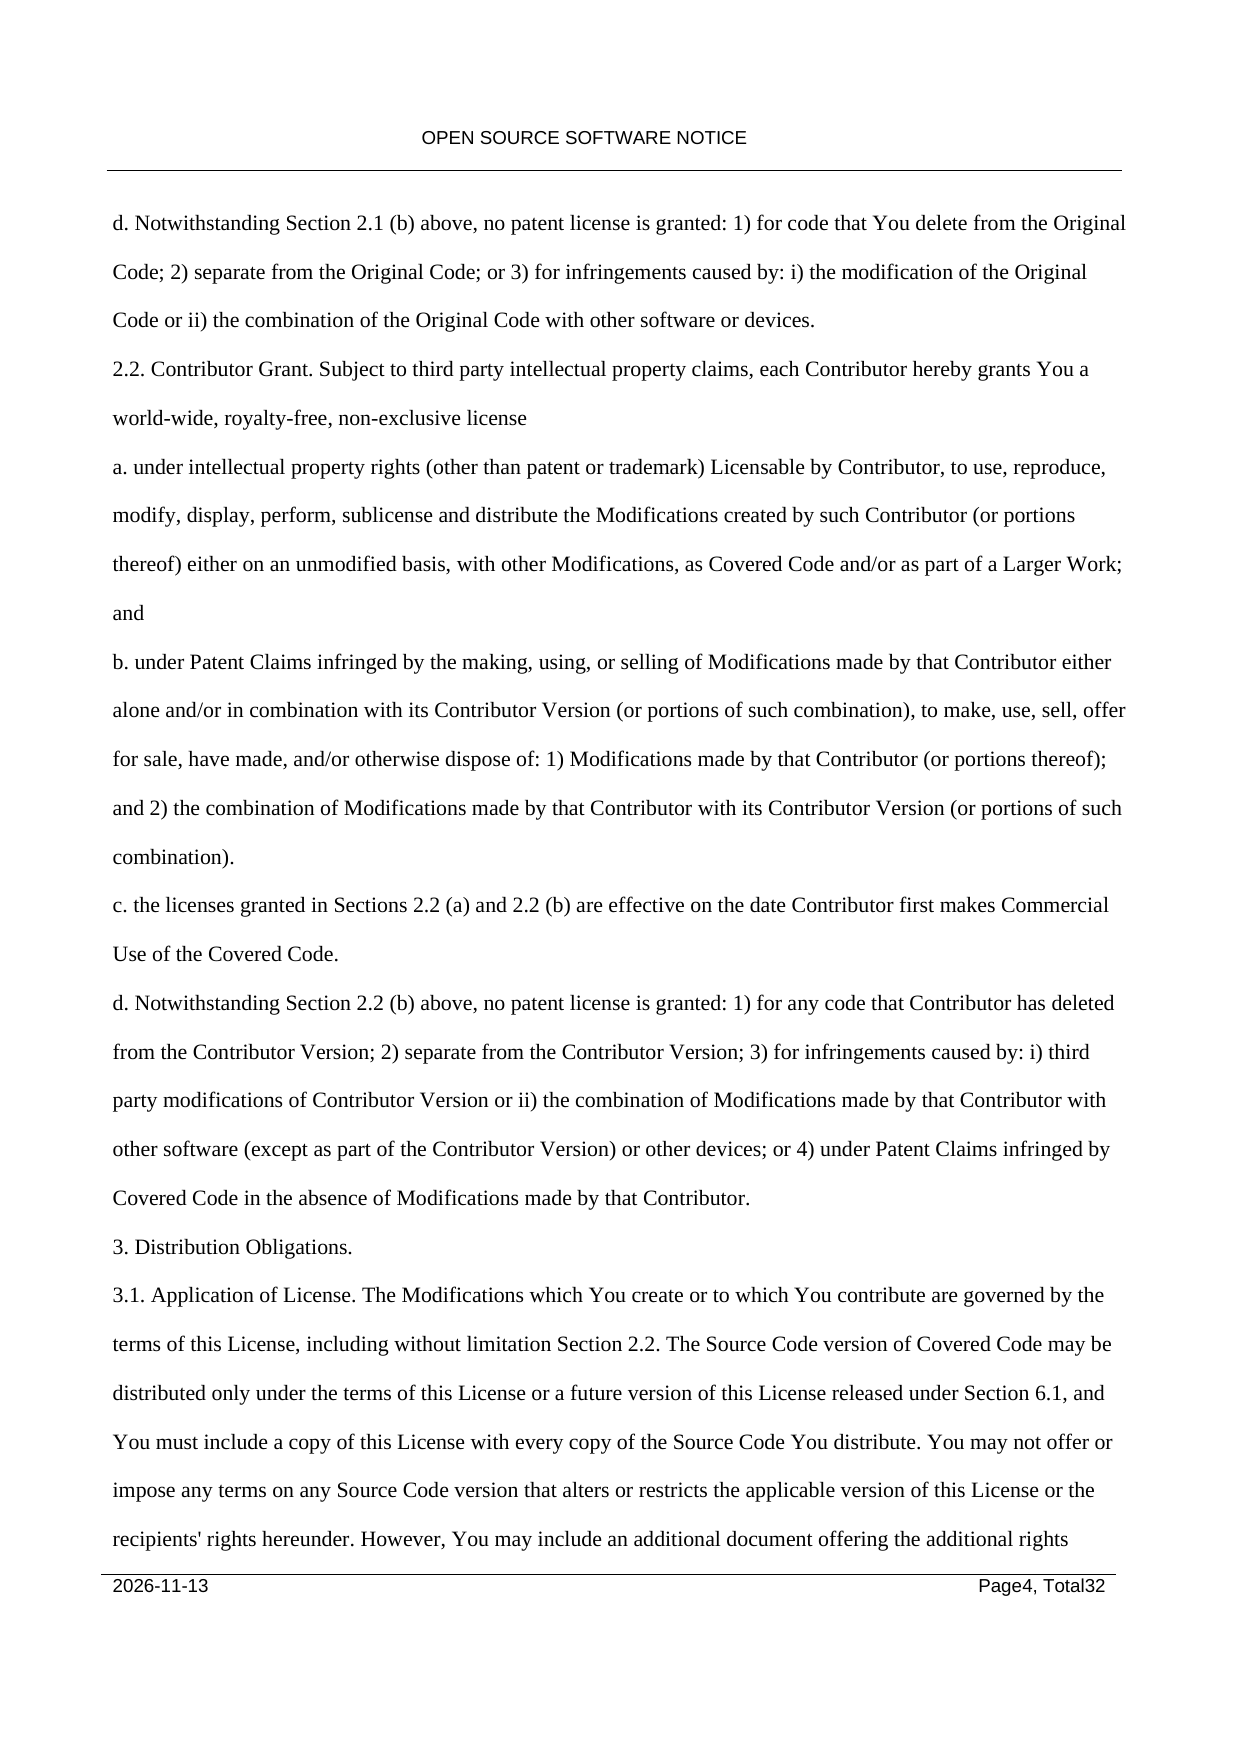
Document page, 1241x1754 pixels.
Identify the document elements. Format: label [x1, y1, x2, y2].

text [112, 206, 1128, 1555]
